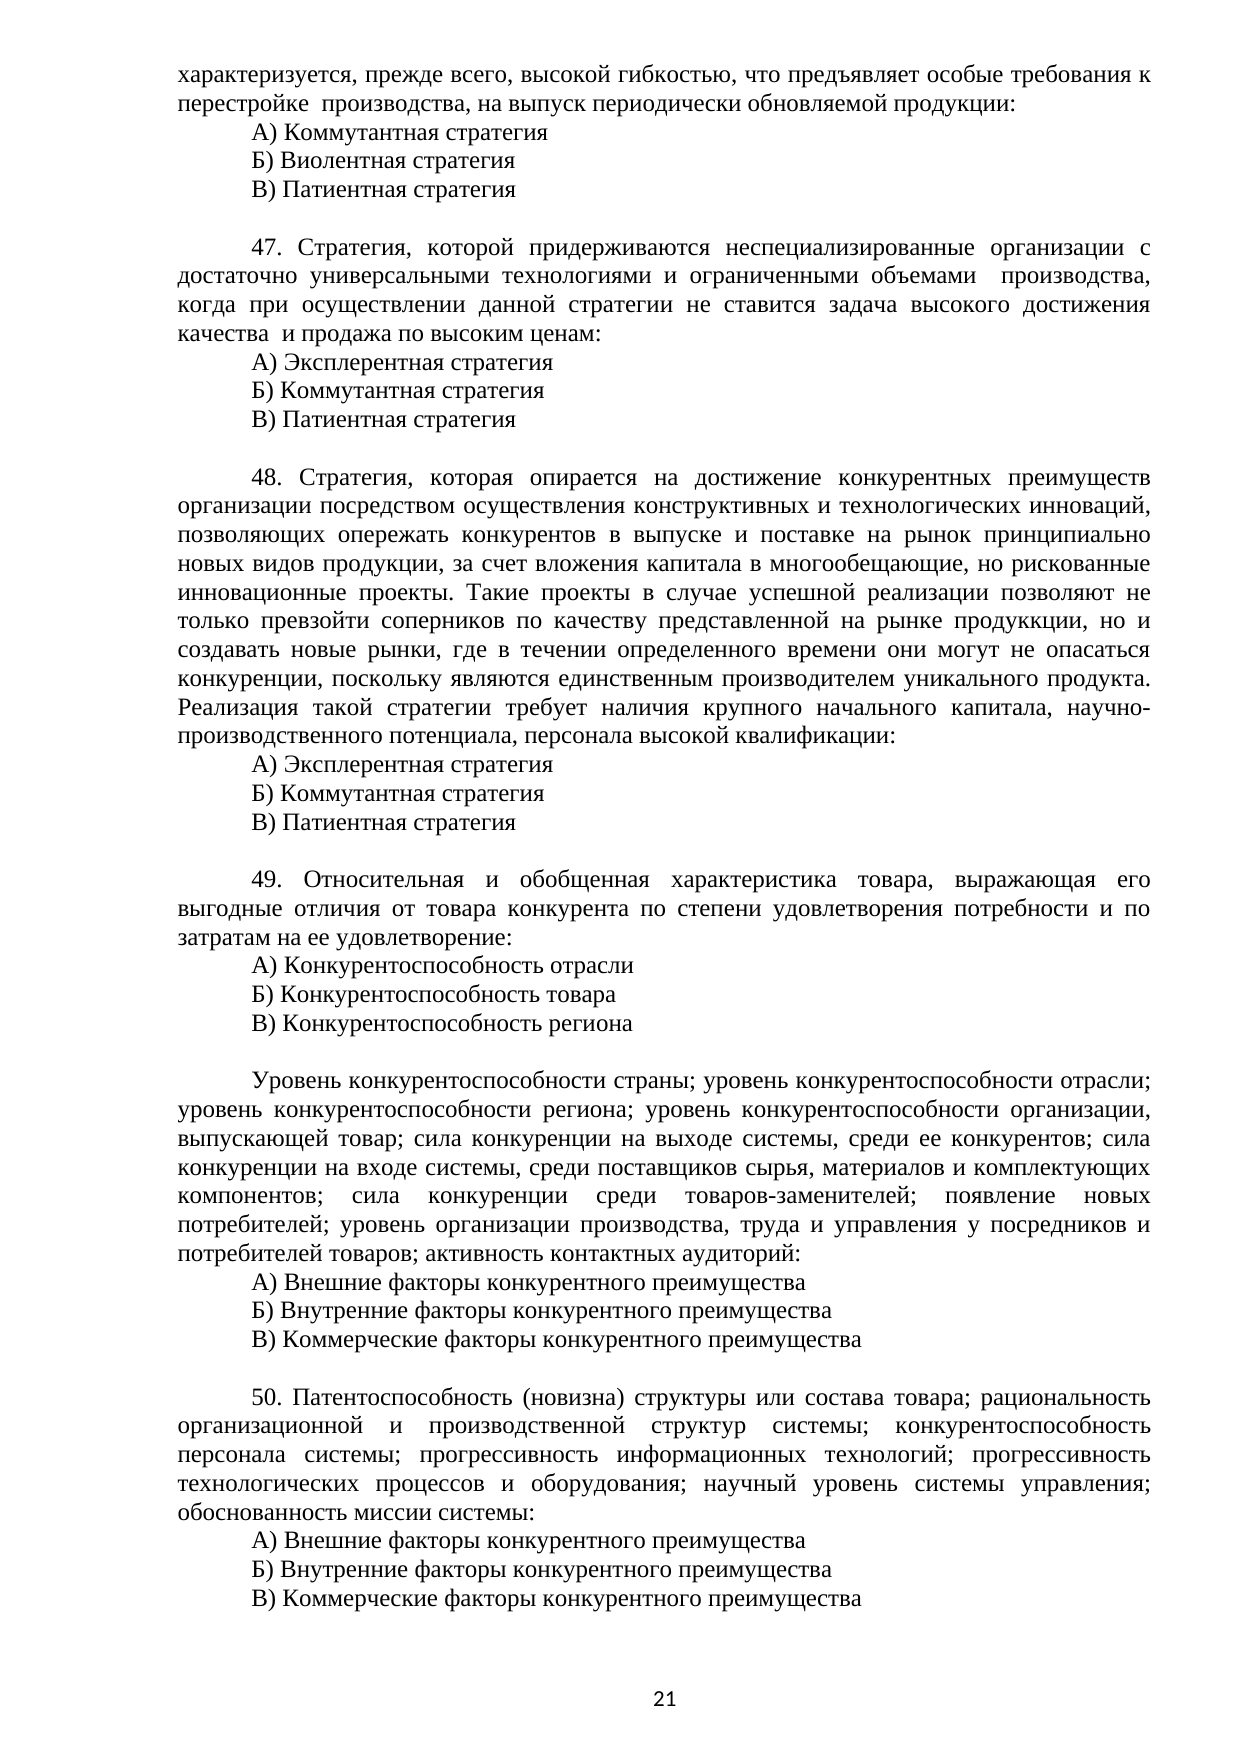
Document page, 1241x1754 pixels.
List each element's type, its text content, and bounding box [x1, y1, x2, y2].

text А) Внешние факторы конкурентного преимущества [177, 1525, 1152, 1554]
text В) Патиентная стратегия [177, 807, 1152, 835]
text А) Внешние факторы конкурентного преимущества [177, 1267, 1152, 1295]
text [177, 59, 1152, 117]
text В) Коммерческие факторы конкурентного преимущества [177, 1324, 1152, 1353]
text Б) Виолентная стратегия [177, 145, 1152, 174]
text А) Эксплерентная стратегия [177, 347, 1152, 375]
text А) Эксплерентная стратегия [177, 749, 1152, 778]
text 48. Стратегия, которая опирается на достижение конкурентных преимуществ организации посредством осуществления конструктивных и технологических инноваций, позволяющих опережать конкурентов в выпуске и поставке на рынок принципиально новых видов продукции, за счет вложения капитала в многообещающие, но рискованные инновационные проекты. Такие проекты в случае успешной реализации позволяют не только превзойти соперников по качеству представленной на рынке продуккции, но и создавать новые рынки, где в течении определенного времени они могут не опасаться конкуренции, поскольку являются единственным производителем уникального продукта. Реализация такой стратегии требует наличия крупного начального капитала, научно-производственного потенциала, персонала высокой квалификации: [177, 462, 1152, 749]
text В) Конкурентоспособность региона [177, 1008, 1152, 1037]
text Б) Коммутантная стратегия [177, 778, 1152, 807]
text Б) Внутренние факторы конкурентного преимущества [177, 1295, 1152, 1324]
text В) Коммерческие факторы конкурентного преимущества [177, 1583, 1152, 1612]
text Б) Коммутантная стратегия [177, 375, 1152, 404]
text А) Коммутантная стратегия [177, 117, 1152, 145]
text А) Конкурентоспособность отрасли [177, 950, 1152, 979]
text Б) Внутренние факторы конкурентного преимущества [177, 1554, 1152, 1583]
text Б) Конкурентоспособность товара [177, 979, 1152, 1008]
text 47. Стратегия, которой придерживаются неспециализированные организации с достаточно универсальными технологиями и ограниченными объемами производства, когда при осуществлении данной стратегии не ставится задача высокого достижения качества и продажа по высоким ценам: [177, 232, 1152, 347]
text 50. Патентоспособность (новизна) структуры или состава товара; рациональность организационной и производственной структур системы; конкурентоспособность персонала системы; прогрессивность информационных технологий; прогрессивность технологических процессов и оборудования; научный уровень системы управления; обоснованность миссии системы: [177, 1382, 1152, 1525]
text 49. Относительная и обобщенная характеристика товара, выражающая его выгодные отличия от товара конкурента по степени удовлетворения потребности и по затратам на ее удовлетворение: [177, 864, 1152, 950]
text Уровень конкурентоспособности страны; уровень конкурентоспособности отрасли; уровень конкурентоспособности региона; уровень конкурентоспособности организации, выпускающей товар; сила конкуренции на выходе системы, среди ее конкурентов; сила конкуренции на входе системы, среди поставщиков сырья, материалов и комплектующих компонентов; сила конкуренции среди товаров-заменителей; появление новых потребителей; уровень организации производства, труда и управления у посредников и потребителей товаров; активность контактных аудиторий: [177, 1065, 1152, 1267]
text В) Патиентная стратегия [177, 404, 1152, 433]
text В) Патиентная стратегия [177, 174, 1152, 203]
